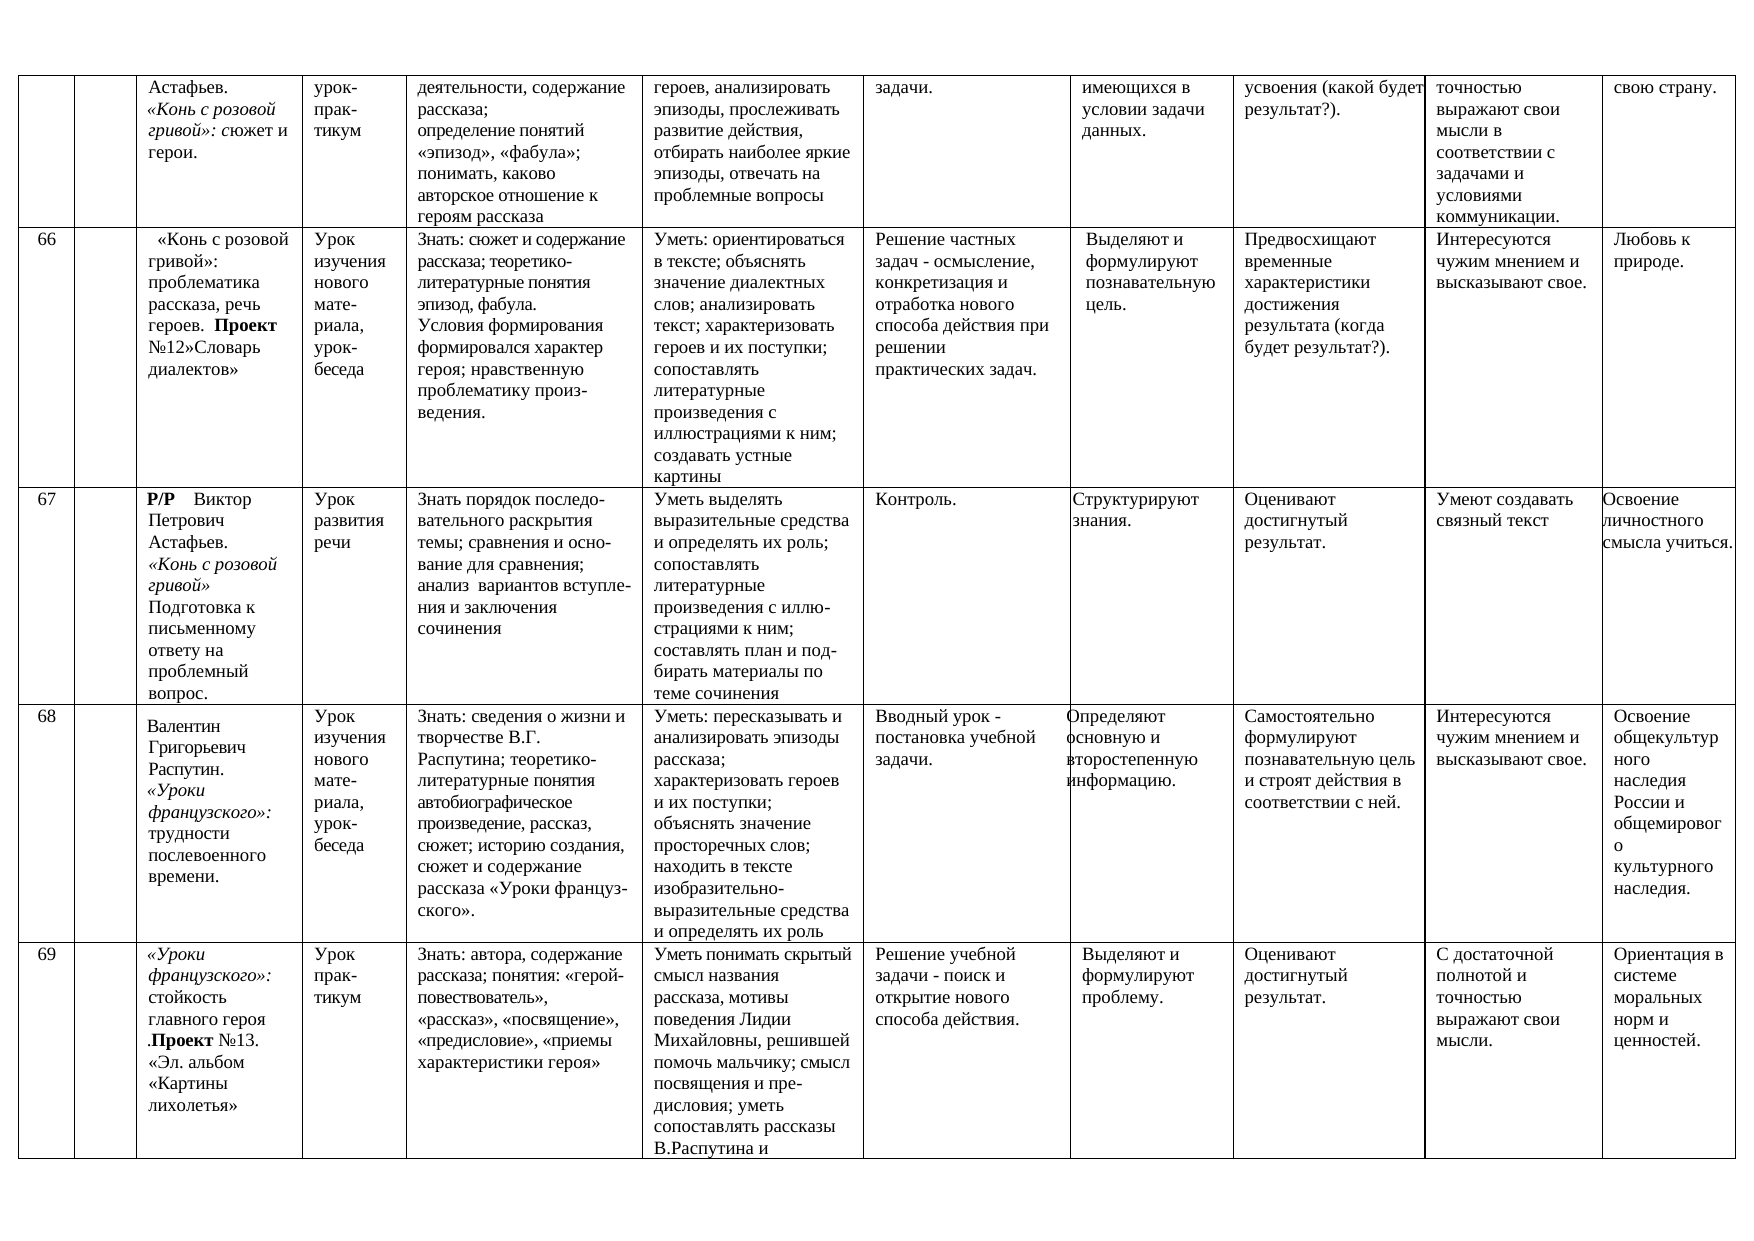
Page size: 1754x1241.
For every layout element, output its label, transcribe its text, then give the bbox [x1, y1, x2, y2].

table_cell Уметь: пересказывать и анализировать эпизоды рассказа; характеризовать героев и их поступки; объяснять значение просторечных слов; находить в тексте изобразительно-выразительные средства и определять их роль [643, 705, 863, 942]
table_cell 69 [19, 943, 74, 1158]
table_cell Определяют основную и второстепенную информацию. [1071, 705, 1233, 942]
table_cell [1234, 943, 1424, 1158]
table_cell [75, 228, 136, 487]
table_cell Виктор Петрович Астафьев. «Конь с розовой гривой»: сюжет и герои. [137, 76, 302, 227]
table_cell Урок изучения нового материала, урок-беседа [303, 705, 406, 942]
table_cell Р/Р Виктор Петрович Астафьев. «Конь с розовой гривой» Подготовка к письменному ответу на проблемный вопрос. [137, 488, 302, 703]
table_cell [75, 705, 136, 942]
table_cell Знать: сведения о жизни и творчестве В.Г. Распутина; теоретико-литературные понятия автобиографическое произведение, рассказ, сюжет; историю создания, сюжет и содержание рассказа «Уроки французского». [407, 705, 642, 942]
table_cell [1234, 76, 1424, 227]
table_cell Валентин Григорьевич Распутин. «Уроки французского»: трудности послевоенного времени. [137, 705, 302, 942]
table_cell Интересуются чужим мнением и высказывают свое. [1426, 705, 1602, 942]
table_cell [75, 943, 136, 1158]
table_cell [864, 943, 1070, 1158]
table_cell [75, 76, 136, 227]
table_cell 66 [19, 228, 74, 487]
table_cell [1426, 943, 1602, 1158]
table_cell Контроль. [864, 488, 1070, 703]
table_cell Любовь к природе. [1603, 228, 1735, 487]
table_cell Умеют создавать связный текст [1426, 488, 1602, 703]
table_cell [643, 943, 863, 1158]
table_cell Знать порядок последовательного раскрытия темы; сравнения и основание для сравнения; анализ вариантов вступления и заключения сочинения [407, 488, 642, 703]
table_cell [1603, 76, 1735, 227]
table_cell [75, 488, 136, 703]
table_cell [407, 943, 642, 1158]
table_cell Предвосхищают временные характеристики достижения результата (когда будет результат?). [1234, 228, 1424, 487]
table_cell Уметь выделять выразительные средства и определять их роль; сопоставлять литературные произведения с иллюстрациями к ним; составлять план и подбирать материалы по теме сочинения [643, 488, 863, 703]
table_cell Выделяют и формулируют познавательную цель. [1071, 228, 1233, 487]
table_cell Вводный урок - постановка учебной задачи. [864, 705, 1070, 942]
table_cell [1426, 76, 1602, 227]
table_cell Знать: сюжет и содержание рассказа; теоретико-литературные понятия эпизод, фабула. Условия формирования формировался характер героя; нравственную проблематику произведения. [407, 228, 642, 487]
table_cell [407, 76, 642, 227]
table_cell Урок практикум [303, 943, 406, 1158]
table_cell Интересуются чужим мнением и высказывают свое. [1426, 228, 1602, 487]
table_cell «Конь с розовой гривой»: проблематика рассказа, речь героев. Проект №12»Словарь диалектов» [137, 228, 302, 487]
table_cell 68 [19, 705, 74, 942]
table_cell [1603, 943, 1735, 1158]
table_cell Освоение общекультурного наследия России и общемирового культурного наследия. [1603, 705, 1735, 942]
table_cell Уметь: ориентироваться в тексте; объяснять значение диалектных слов; анализировать текст; характеризовать героев и их поступки; сопоставлять литературные произведения с иллюстрациями к ним; создавать устные картины [643, 228, 863, 487]
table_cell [1071, 76, 1233, 227]
table_cell 65 [19, 76, 74, 227]
table_cell Урок развития речи [303, 488, 406, 703]
table_cell Самостоятельно формулируют познавательную цель и строят действия в соответствии с ней. [1234, 705, 1424, 942]
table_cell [864, 76, 1070, 227]
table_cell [1071, 943, 1233, 1158]
table_cell Решение частных задач - осмысление, конкретизация и отработка нового способа действия при решении практических задач. [864, 228, 1070, 487]
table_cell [137, 943, 302, 1158]
table_cell 67 [19, 488, 74, 703]
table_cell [303, 76, 406, 227]
table_cell Освоение личностного смысла учиться. [1603, 488, 1735, 703]
table_cell Оценивают достигнутый результат. [1234, 488, 1424, 703]
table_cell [643, 76, 863, 227]
table_cell Урок изучения нового материала, урок-беседа [303, 228, 406, 487]
table_cell Структурируют знания. [1071, 488, 1233, 703]
